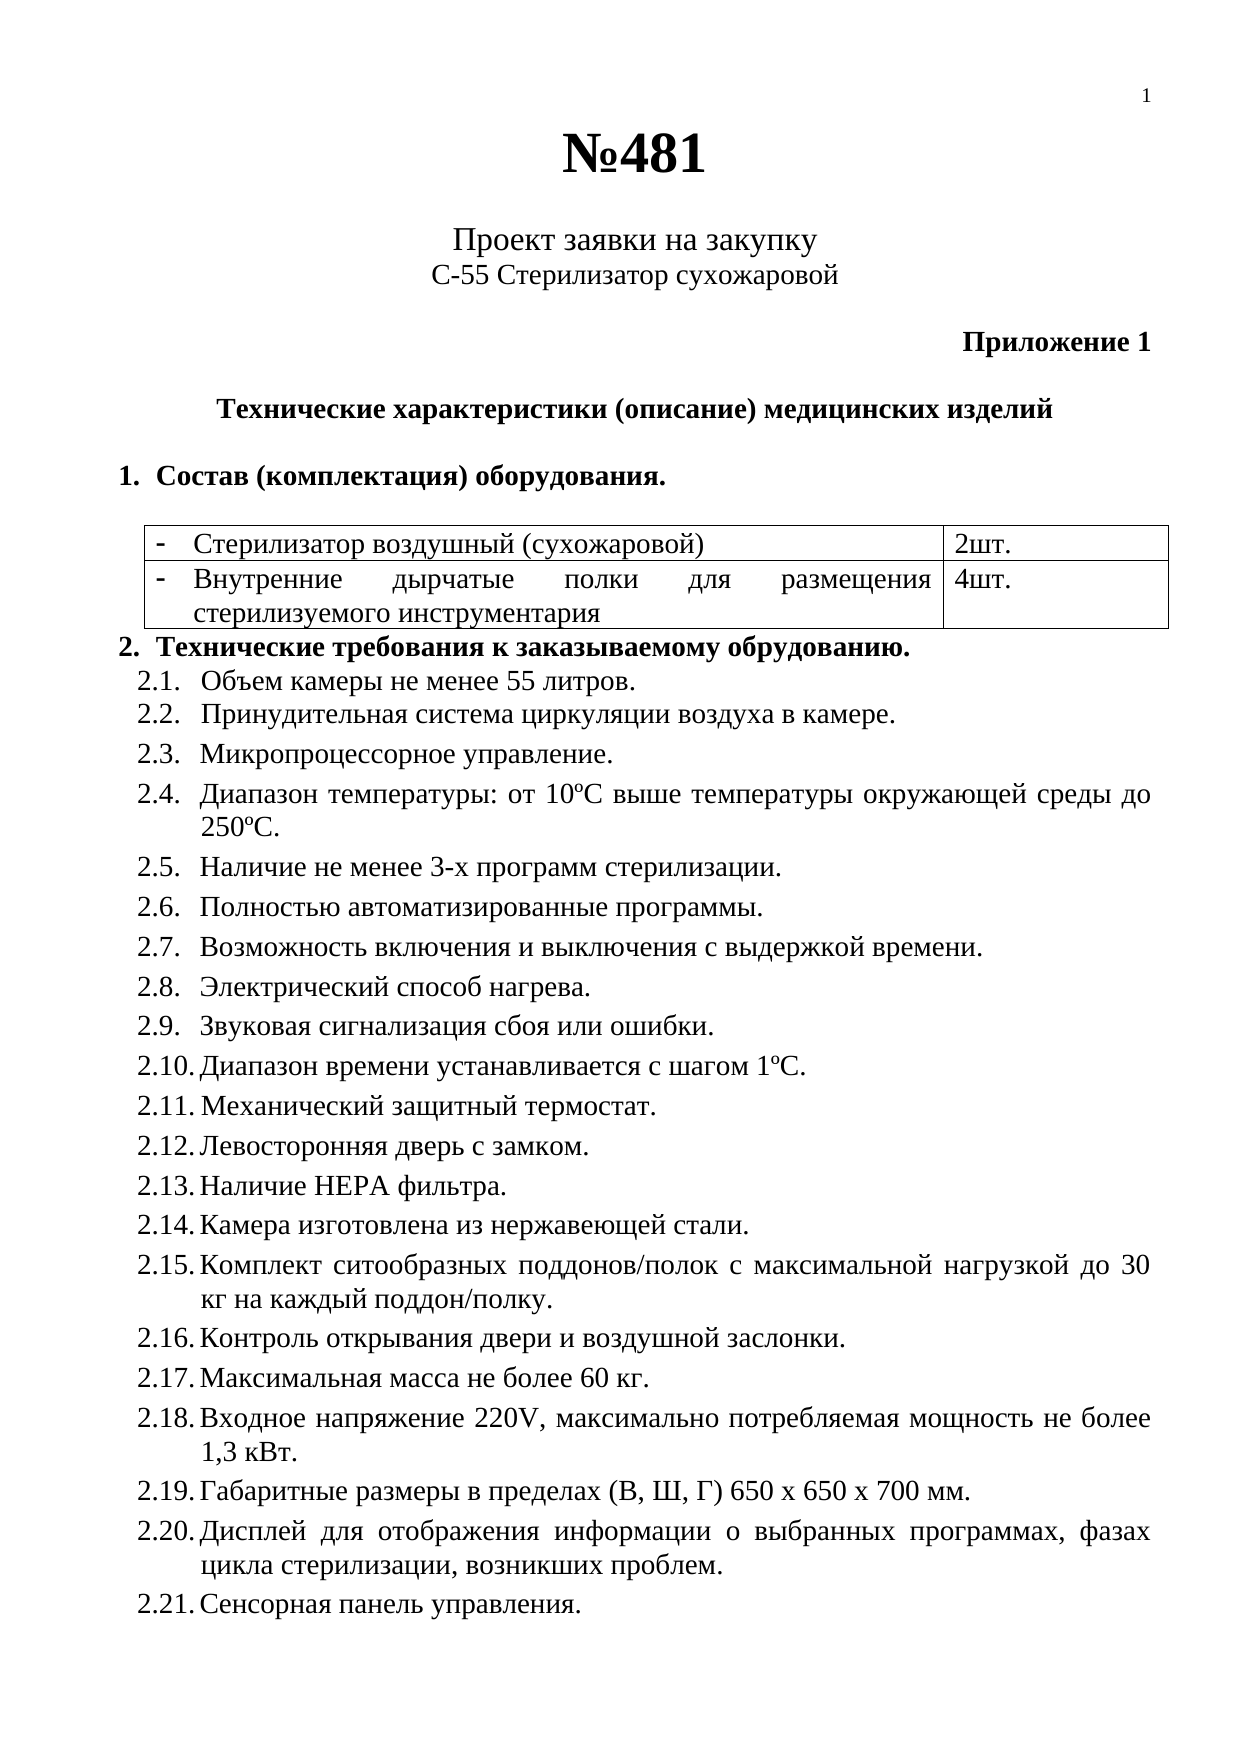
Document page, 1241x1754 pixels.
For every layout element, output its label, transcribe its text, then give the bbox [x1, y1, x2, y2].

list Диапазон температуры: от 10ºС выше температуры окружающей среды до 250ºС. [137, 776, 1152, 843]
list Левосторонняя дверь с замком. [137, 1128, 1152, 1161]
list Наличие НЕРА фильтра. [137, 1168, 1152, 1201]
list Максимальная масса не более 60 кг. [137, 1360, 1152, 1394]
list Принудительная система циркуляции воздуха в камере. [137, 696, 1152, 730]
text Технические характеристики (описание) медицинских изделий [118, 391, 1152, 425]
list Контроль открывания двери и воздушной заслонки. [137, 1321, 1152, 1354]
table_header 2шт. [944, 526, 1168, 560]
list Возможность включения и выключения с выдержкой времени. [137, 929, 1152, 962]
list Диапазон времени устанавливается с шагом 1ºС. [137, 1048, 1152, 1082]
list Камера изготовлена из нержавеющей стали. [137, 1207, 1152, 1241]
table_cell Внутренние дырчатые полки для размещения стерилизуемого инструментария [145, 561, 943, 628]
text №481 [118, 118, 1152, 185]
list Полностью автоматизированные программы. [137, 889, 1152, 923]
list Микропроцессорное управление. [137, 736, 1152, 770]
list Механический защитный термостат. [137, 1088, 1152, 1122]
text Приложение 1 [118, 324, 1152, 358]
text С-55 Стерилизатор сухожаровой [118, 257, 1152, 291]
list Входное напряжение 220V, максимально потребляемая мощность не более 1,3 кВт. [137, 1400, 1152, 1467]
text Проект заявки на закупку [118, 219, 1152, 257]
list Габаритные размеры в пределах (В, Ш, Г) 650 х 650 х 700 мм. [137, 1473, 1152, 1507]
list Состав (комплектация) оборудования. [118, 458, 1152, 492]
list Звуковая сигнализация сбоя или ошибки. [137, 1008, 1152, 1042]
table_header Стерилизатор воздушный (сухожаровой) [145, 526, 943, 560]
list Объем камеры не менее 55 литров. [137, 663, 1152, 696]
subtitle Технические требования к заказываемому обрудованию. [118, 629, 1152, 663]
list Электрический способ нагрева. [137, 969, 1152, 1002]
list Сенсорная панель управления. [137, 1587, 1152, 1620]
list Наличие не менее 3-х программ стерилизации. [137, 849, 1152, 883]
list Дисплей для отображения информации о выбранных программах, фазах цикла стерилизации, возникших проблем. [137, 1513, 1152, 1580]
list Комплект ситообразных поддонов/полок с максимальной нагрузкой до 30 кг на каждый поддон/полку. [137, 1247, 1152, 1314]
table_cell 4шт. [944, 561, 1168, 628]
